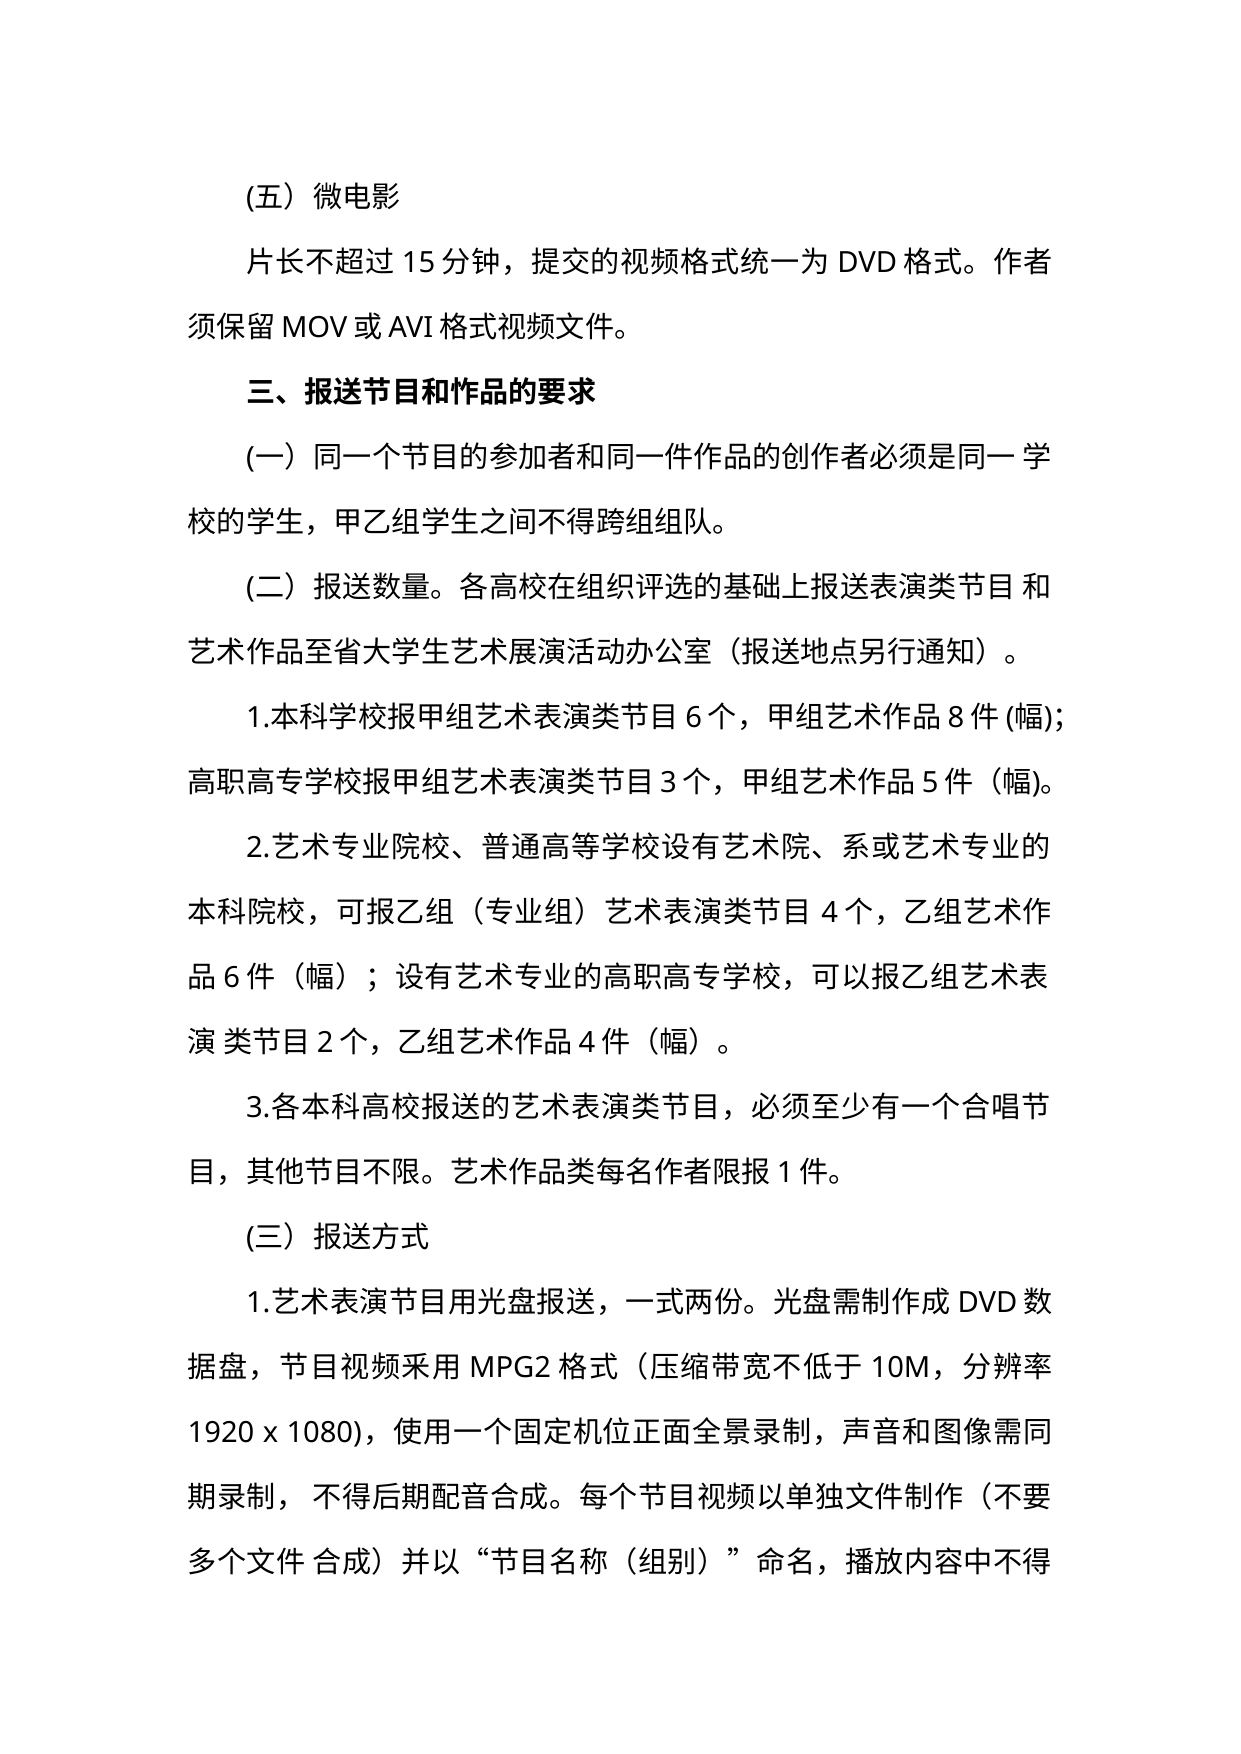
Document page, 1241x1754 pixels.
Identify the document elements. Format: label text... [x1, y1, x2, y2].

text 2.艺术专业院校、普通高等学校设有艺术院、系或艺术专业的 本科院校，可报乙组（专业组）艺术表演类节目4个，乙组艺术作 品6件（幅）；设有艺术专业的高职高专学校，可以报乙组艺术表演 类节目2个，乙组艺术作品4件（幅）。 [187, 812, 1053, 1072]
text (三）报送方式 [187, 1202, 1053, 1267]
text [187, 1267, 1053, 1592]
text (二）报送数量。各高校在组织评选的基础上报送表演类节目 和艺术作品至省大学生艺术展演活动办公室（报送地点另行通知）。 [187, 552, 1053, 682]
text (一）同一个节目的参加者和同一件作品的创作者必须是同一 学校的学生，甲乙组学生之间不得跨组组队。 [187, 422, 1053, 552]
text 1.本科学校报甲组艺术表演类节目6个，甲组艺术作品8件 (幅)；高职高专学校报甲组艺术表演类节目3个，甲组艺术作品5件（幅)。 [187, 682, 1053, 812]
text 三、报送节目和怍品的要求 [187, 357, 1053, 422]
text 片长不超过15分钟，提交的视频格式统一为DVD格式。作者 须保留MOV或AVI格式视频文件。 [187, 227, 1053, 357]
text 3.各本科高校报送的艺术表演类节目，必须至少有一个合唱节 目，其他节目不限。艺术作品类每名作者限报1件。 [187, 1072, 1053, 1202]
text (五）微电影 [187, 162, 1053, 227]
